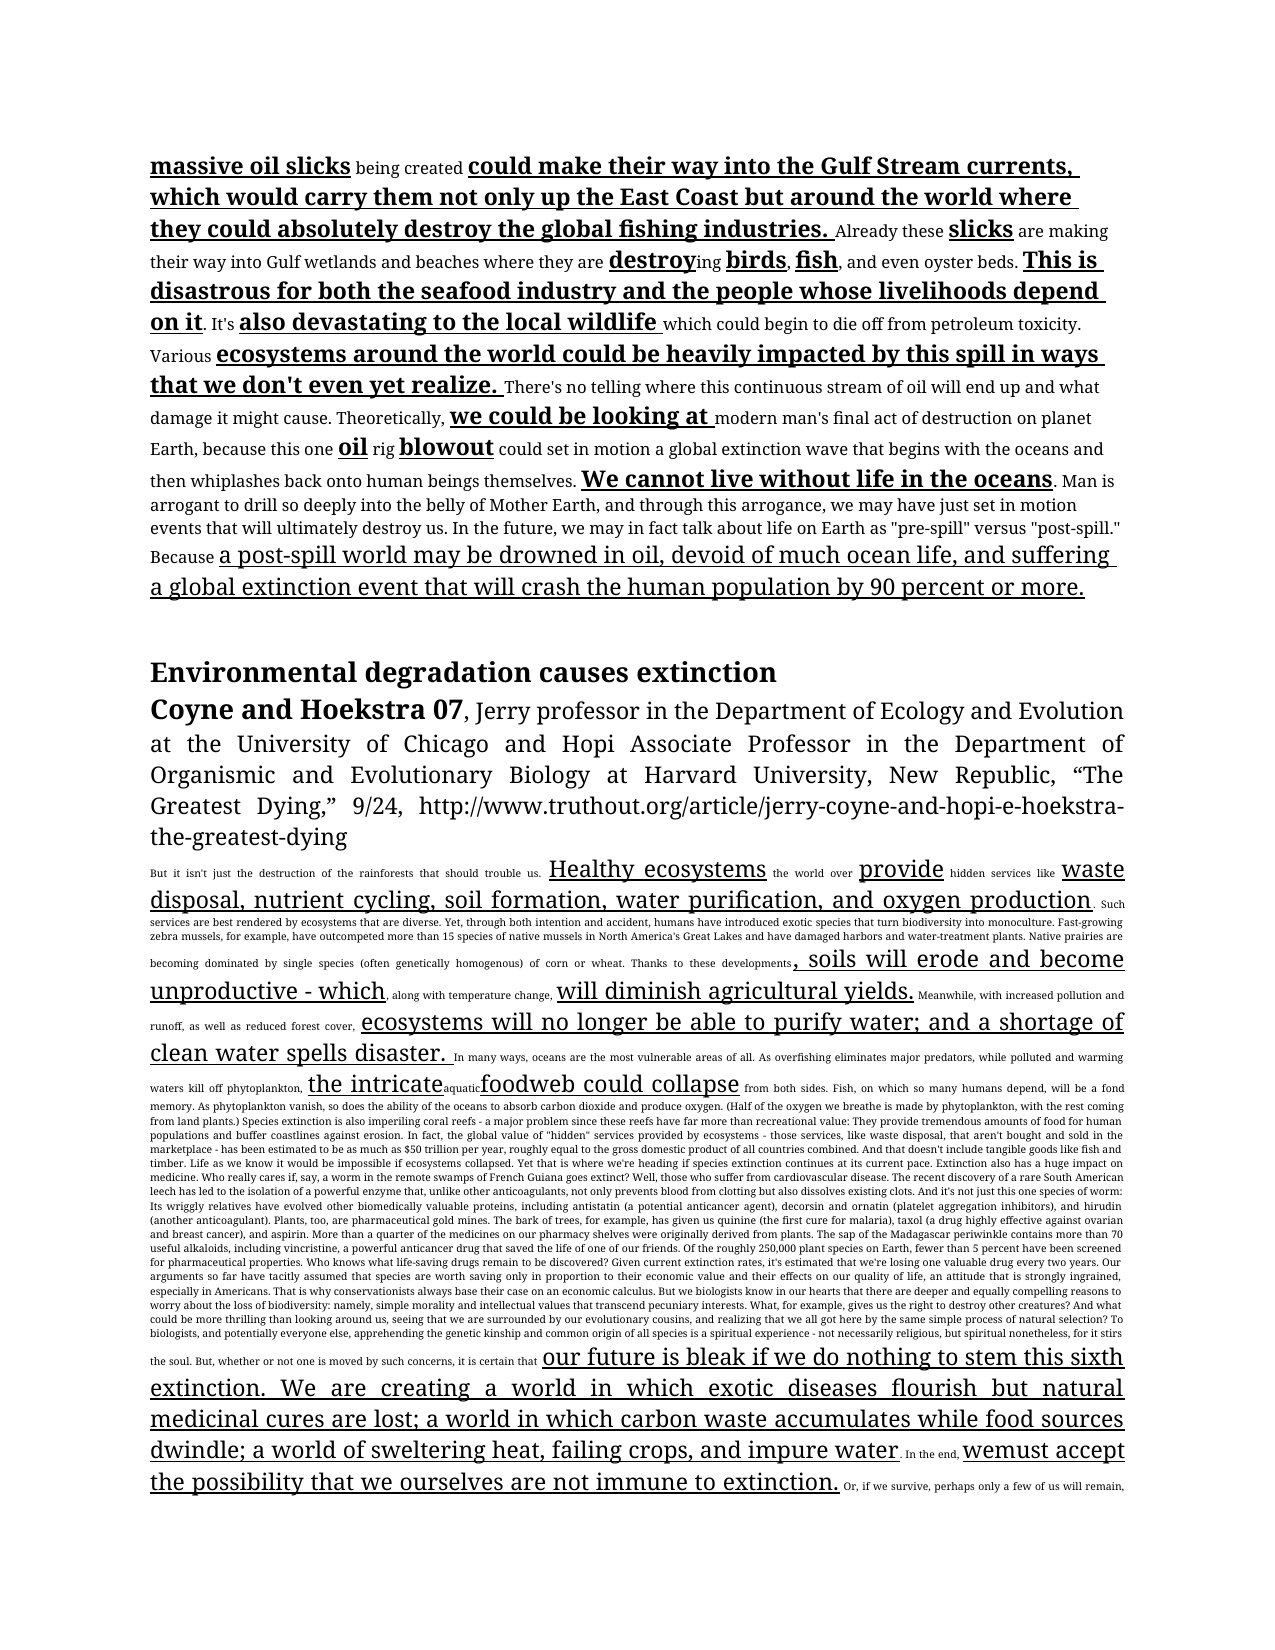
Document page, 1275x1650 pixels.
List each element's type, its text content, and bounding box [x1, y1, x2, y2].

subtitle Environmental degradation causes extinction [150, 654, 1125, 691]
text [150, 150, 1125, 602]
text Coyne and Hoekstra 07, Jerry professor in the Department of Ecology and Evolution at the University of Chicago and Hopi Associate Professor in the Department of Organismic and Evolutionary Biology at Harvard University, New Republic, “The Greatest Dying,” 9/24, http://www.truthout.org/article/jerry-coyne-and-hopi-e-hoekstra-the-greatest-dying [150, 691, 1125, 852]
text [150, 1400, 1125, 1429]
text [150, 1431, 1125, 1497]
